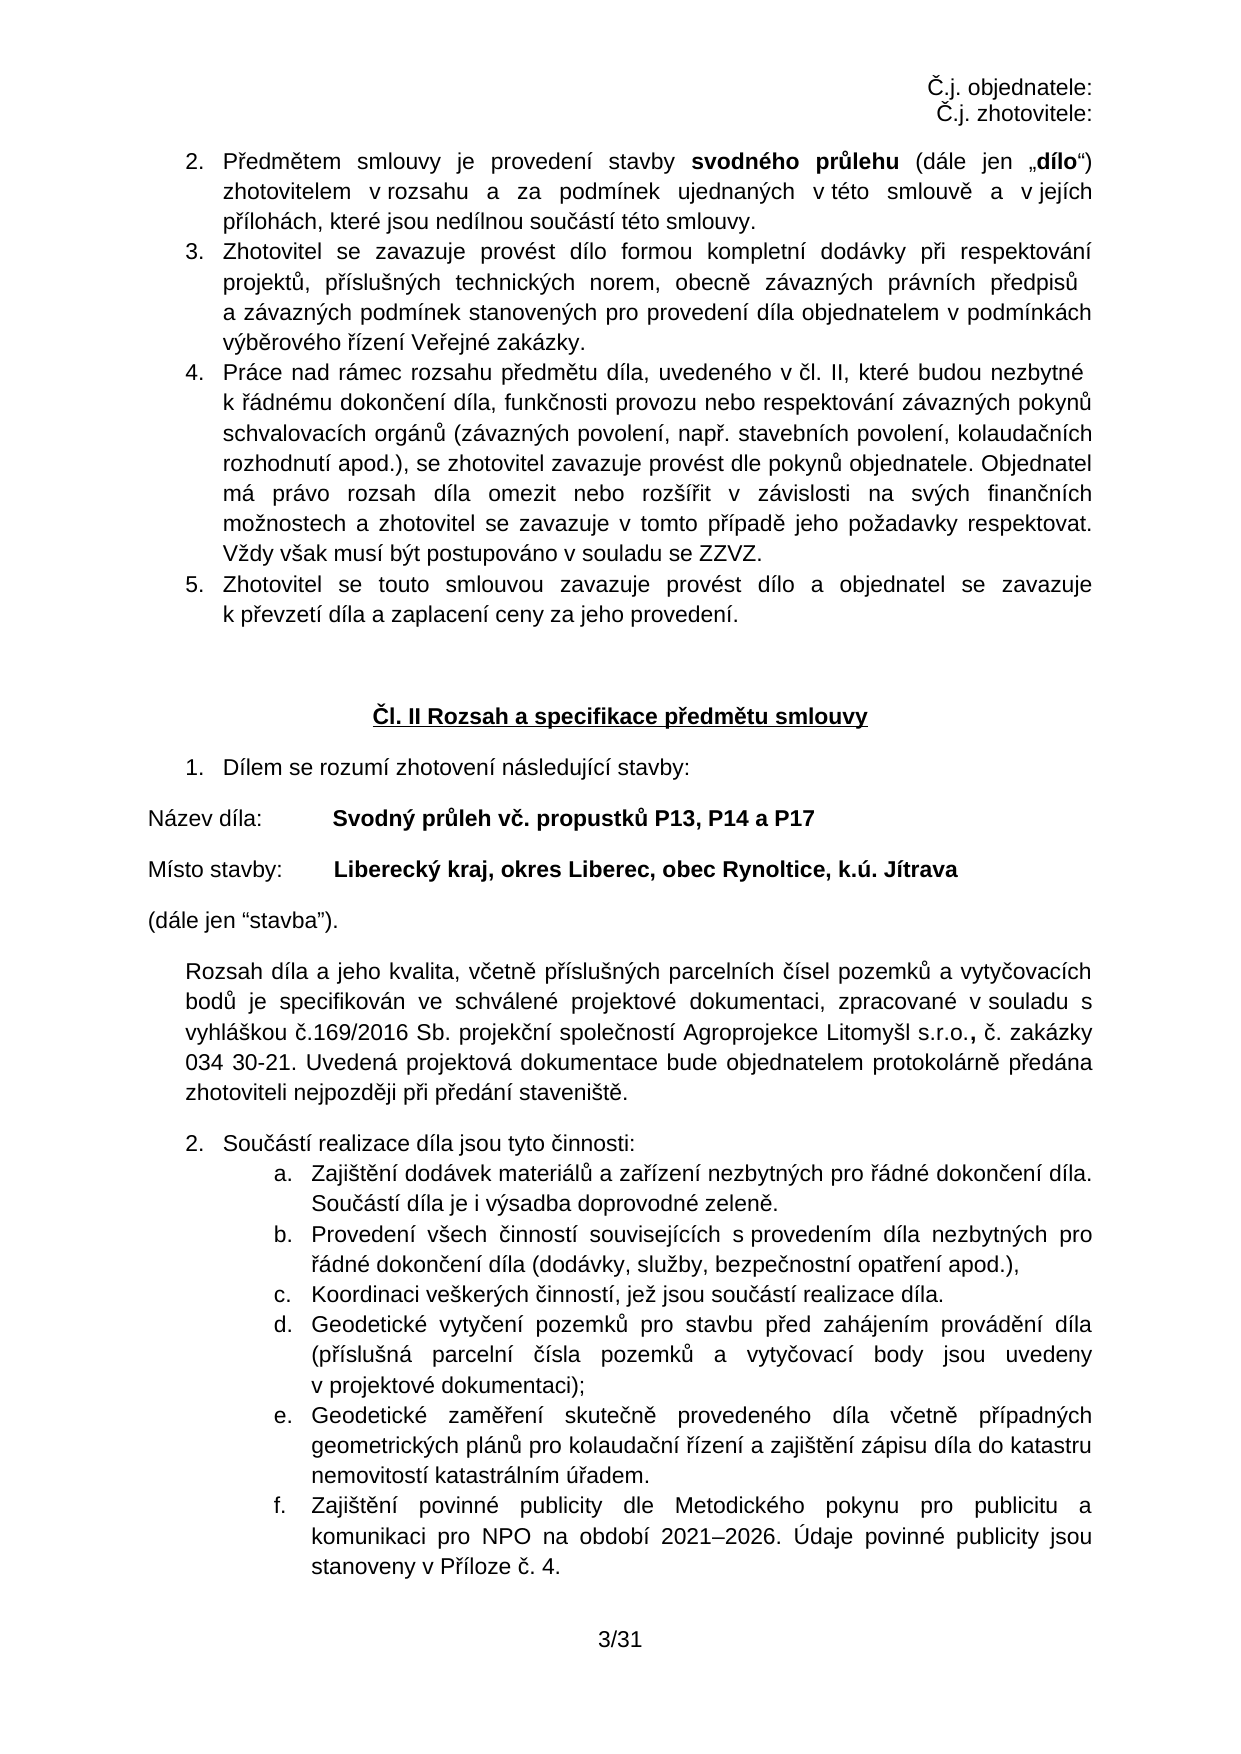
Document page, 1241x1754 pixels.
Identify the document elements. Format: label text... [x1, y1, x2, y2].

list Součástí realizace díla jsou tyto činnosti: [185, 1130, 1093, 1156]
text Rozsah díla a jeho kvalita, včetně příslušných parcelních čísel pozemků a vytyčovacích bodů je specifikován ve schválené projektové dokumentaci, zpracované v souladu s vyhláškou č.169/2016 Sb. projekční společností Agroprojekce Litomyšl s.r.o., č. zakázky 034 30-21. Uvedená projektová dokumentace bude objednatelem protokolárně předána zhotoviteli nejpozději při předání staveniště. [185, 958, 1093, 1105]
list Provedení všech činností souvisejících s provedením díla nezbytných pro řádné dokončení díla (dodávky, služby, bezpečnostní opatření apod.), [274, 1221, 1093, 1277]
list Práce nad rámec rozsahu předmětu díla, uvedeného v čl. II, které budou nezbytné k řádnému dokončení díla, funkčnosti provozu nebo respektování závazných pokynů schvalovacích orgánů (závazných povolení, např. stavebních povolení, kolaudačních rozhodnutí apod.), se zhotovitel zavazuje provést dle pokynů objednatele. Objednatel má právo rozsah díla omezit nebo rozšířit v závislosti na svých finančních možnostech a zhotovitel se zavazuje v tomto případě jeho požadavky respektovat. Vždy však musí být postupováno v souladu se ZZVZ. [185, 359, 1093, 567]
list Předmětem smlouvy je provedení stavby svodného průlehu (dále jen „dílo“) zhotovitelem v rozsahu a za podmínek ujednaných v této smlouvě a v jejích přílohách, které jsou nedílnou součástí této smlouvy. [185, 148, 1093, 234]
text Název díla: Svodný průleh vč. propustků P13, P14 a P17 [148, 805, 1093, 831]
text Místo stavby: Liberecký kraj, okres Liberec, obec Rynoltice, k.ú. Jítrava [148, 856, 1093, 882]
list Zhotovitel se touto smlouvou zavazuje provést dílo a objednatel se zavazuje k převzetí díla a zaplacení ceny za jeho provedení. [185, 571, 1093, 627]
list Dílem se rozumí zhotovení následující stavby: [185, 754, 1093, 780]
list Zhotovitel se zavazuje provést dílo formou kompletní dodávky při respektování projektů, příslušných technických norem, obecně závazných právních předpisů a závazných podmínek stanovených pro provedení díla objednatelem v podmínkách výběrového řízení Veřejné zakázky. [185, 238, 1093, 355]
text (dále jen “stavba”). [148, 907, 1093, 933]
list Geodetické vytyčení pozemků pro stavbu před zahájením provádění díla (příslušná parcelní čísla pozemků a vytyčovací body jsou uvedeny v projektové dokumentaci); [274, 1311, 1093, 1398]
list Geodetické zaměření skutečně provedeného díla včetně případných geometrických plánů pro kolaudační řízení a zajištění zápisu díla do katastru nemovitostí katastrálním úřadem. [274, 1402, 1093, 1488]
list Koordinaci veškerých činností, jež jsou součástí realizace díla. [274, 1281, 1093, 1307]
list Zajištění dodávek materiálů a zařízení nezbytných pro řádné dokončení díla. Součástí díla je i výsadba doprovodné zeleně. [274, 1160, 1093, 1217]
text Čl. II Rozsah a specifikace předmětu smlouvy [148, 703, 1093, 729]
list Zajištění povinné publicity dle Metodického pokynu pro publicitu a komunikaci pro NPO na období 2021–2026. Údaje povinné publicity jsou stanoveny v Příloze č. 4. [274, 1492, 1093, 1579]
